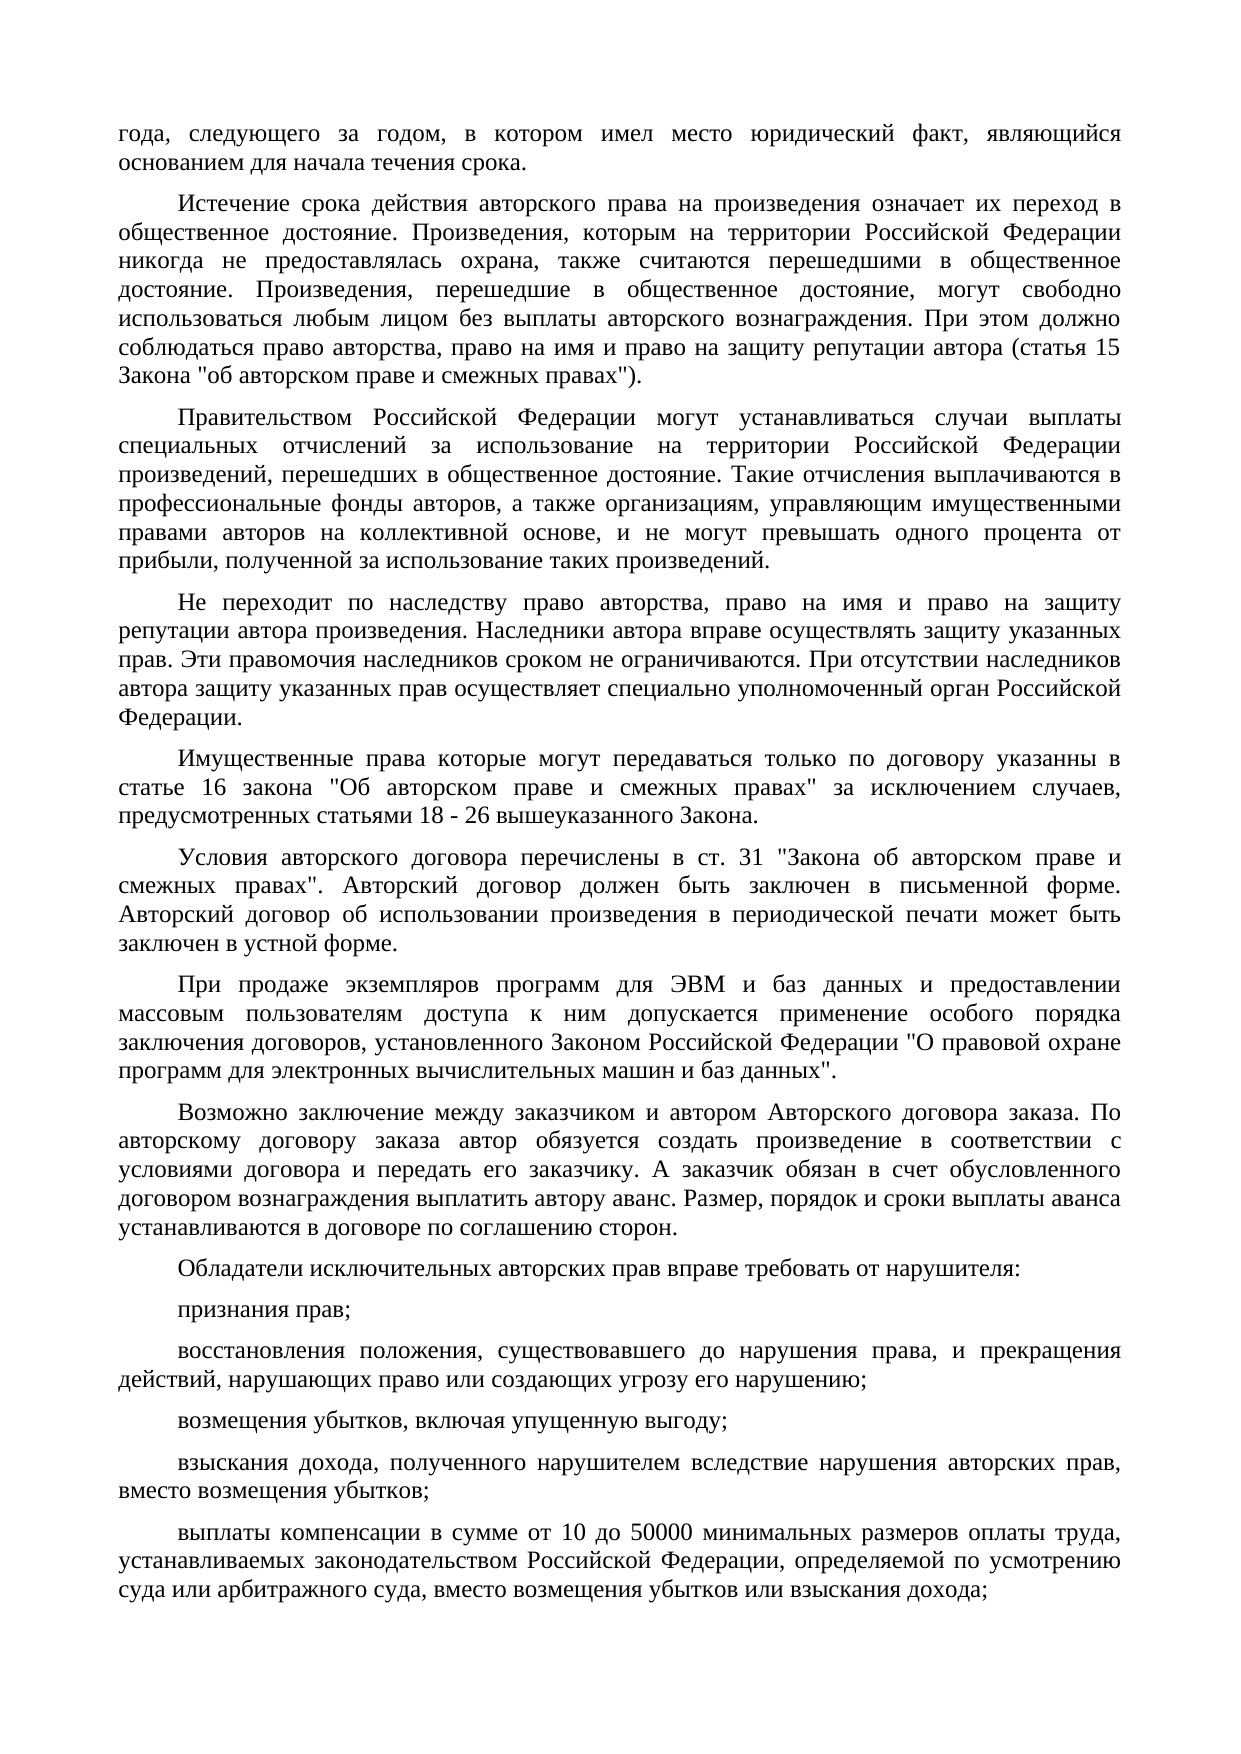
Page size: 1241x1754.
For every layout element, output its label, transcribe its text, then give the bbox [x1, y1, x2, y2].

text Правительством Российской Федерации могут устанавливаться случаи выплаты специальных отчислений за использование на территории Российской Федерации произведений, перешедших в общественное достояние. Такие отчисления выплачиваются в профессиональные фонды авторов, а также организациям, управляющим имущественными правами авторов на коллективной основе, и не могут превышать одного процента от прибыли, полученной за использование таких произведений. [118, 402, 1122, 574]
text Условия авторского договора перечислены в ст. 31 "Закона об авторском праве и смежных правах". Авторский договор должен быть заключен в письменной форме. Авторский договор об использовании произведения в периодической печати может быть заключен в устной форме. [118, 842, 1122, 957]
text восстановления положения, существовавшего до нарушения права, и прекращения действий, нарушающих право или создающих угрозу его нарушению; [118, 1336, 1122, 1393]
text Обладатели исключительных авторских прав вправе требовать от нарушителя: [118, 1253, 1122, 1282]
text признания прав; [118, 1294, 1122, 1323]
text Возможно заключение между заказчиком и автором Авторского договора заказа. По авторскому договору заказа автор обязуется создать произведение в соответствии с условиями договора и передать его заказчику. А заказчик обязан в счет обусловленного договором вознаграждения выплатить автору аванс. Размер, порядок и сроки выплаты аванса устанавливаются в договоре по соглашению сторон. [118, 1097, 1122, 1241]
text Не переходит по наследству право авторства, право на имя и право на защиту репутации автора произведения. Наследники автора вправе осуществлять защиту указанных прав. Эти правомочия наследников сроком не ограничиваются. При отсутствии наследников автора защиту указанных прав осуществляет специально уполномоченный орган Российской Федерации. [118, 587, 1122, 731]
text выплаты компенсации в сумме от 10 до 50000 минимальных размеров оплаты труда, устанавливаемых законодательством Российской Федерации, определяемой по усмотрению суда или арбитражного суда, вместо возмещения убытков или взыскания дохода; [118, 1517, 1122, 1603]
text взыскания дохода, полученного нарушителем вследствие нарушения авторских прав, вместо возмещения убытков; [118, 1447, 1122, 1504]
text Истечение срока действия авторского права на произведения означает их переход в общественное достояние. Произведения, которым на территории Российской Федерации никогда не предоставлялась охрана, также считаются перешедшими в общественное достояние. Произведения, перешедшие в общественное достояние, могут свободно использоваться любым лицом без выплаты авторского вознаграждения. При этом должно соблюдаться право авторства, право на имя и право на защиту репутации автора (статья 15 Закона "об авторском праве и смежных правах"). [118, 188, 1122, 389]
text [118, 118, 1122, 176]
text Имущественные права которые могут передаваться только по договору указанны в статье 16 закона "Об авторском праве и смежных правах" за исключением случаев, предусмотренных статьями 18 - 26 вышеуказанного Закона. [118, 743, 1122, 829]
text возмещения убытков, включая упущенную выгоду; [118, 1406, 1122, 1434]
text При продаже экземпляров программ для ЭВМ и баз данных и предоставлении массовым пользователям доступа к ним допускается применение особого порядка заключения договоров, установленного Законом Российской Федерации "О правовой охране программ для электронных вычислительных машин и баз данных". [118, 969, 1122, 1084]
